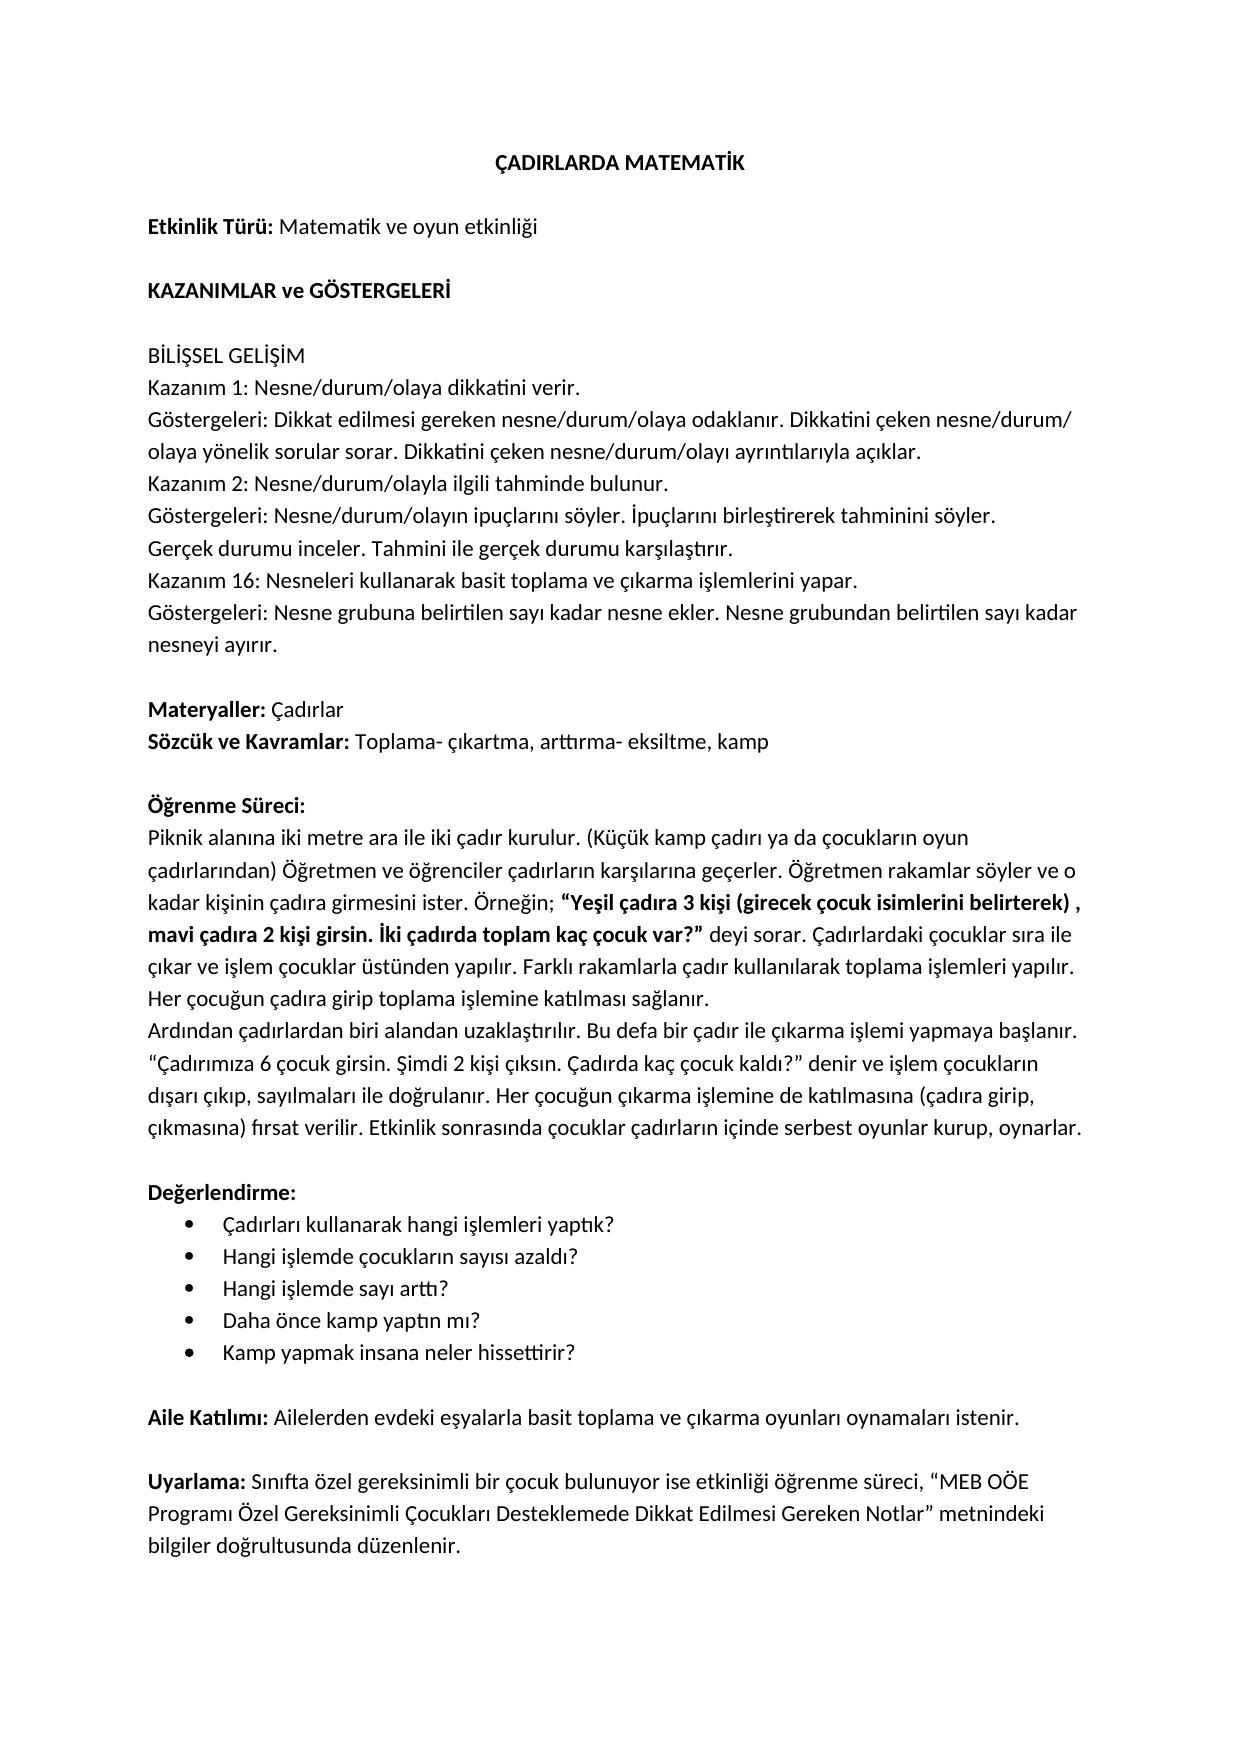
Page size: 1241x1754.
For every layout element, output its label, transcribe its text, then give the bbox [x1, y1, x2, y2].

list Hangi işlemde sayı arttı? [185, 1274, 1093, 1302]
text Aile Katılımı: Ailelerden evdeki eşyalarla basit toplama ve çıkarma oyunları oynamaları istenir. [148, 1403, 1093, 1431]
text Kazanım 16: Nesneleri kullanarak basit toplama ve çıkarma işlemlerini yapar. Göstergeleri: Nesne grubuna belirtilen sayı kadar nesne ekler. Nesne grubundan belirtilen sayı kadar nesneyi ayırır. [148, 566, 1093, 691]
text KAZANIMLAR ve GÖSTERGELERİ [148, 276, 1093, 304]
text ÇADIRLARDA MATEMATİK [148, 148, 1093, 176]
text Materyaller: Çadırlar [148, 695, 1093, 723]
text Değerlendirme: [148, 1178, 1093, 1206]
list Daha önce kamp yaptın mı? [185, 1306, 1093, 1334]
text Piknik alanına iki metre ara ile iki çadır kurulur. (Küçük kamp çadırı ya da çocukların oyun çadırlarından) Öğretmen ve öğrenciler çadırların karşılarına geçerler. Öğretmen rakamlar söyler ve o kadar kişinin çadıra girmesini ister. Örneğin; “Yeşil çadıra 3 kişi (girecek çocuk isimlerini belirterek) , mavi çadıra 2 kişi girsin. İki çadırda toplam kaç çocuk var?” deyi sorar. Çadırlardaki çocuklar sıra ile çıkar ve işlem çocuklar üstünden yapılır. Farklı rakamlarla çadır kullanılarak toplama işlemleri yapılır. Her çocuğun çadıra girip toplama işlemine katılması sağlanır. [148, 823, 1093, 1012]
text Öğrenme Süreci: [148, 791, 1093, 819]
list Kamp yapmak insana neler hissettirir? [185, 1338, 1093, 1367]
text BİLİŞSEL GELİŞİM Kazanım 1: Nesne/durum/olaya dikkatini verir. Göstergeleri: Dikkat edilmesi gereken nesne/durum/olaya odaklanır. Dikkatini çeken nesne/durum/ olaya yönelik sorular sorar. Dikkatini çeken nesne/durum/olayı ayrıntılarıyla açıklar. Kazanım 2: Nesne/durum/olayla ilgili tahminde bulunur. Göstergeleri: Nesne/durum/olayın ipuçlarını söyler. İpuçlarını birleştirerek tahminini söyler. Gerçek durumu inceler. Tahmini ile gerçek durumu karşılaştırır. [148, 341, 1093, 562]
list Hangi işlemde çocukların sayısı azaldı? [185, 1242, 1093, 1270]
text Sözcük ve Kavramlar: Toplama- çıkartma, arttırma- eksiltme, kamp [148, 727, 1093, 755]
text Ardından çadırlardan biri alandan uzaklaştırılır. Bu defa bir çadır ile çıkarma işlemi yapmaya başlanır. “Çadırımıza 6 çocuk girsin. Şimdi 2 kişi çıksın. Çadırda kaç çocuk kaldı?” denir ve işlem çocukların dışarı çıkıp, sayılmaları ile doğrulanır. Her çocuğun çıkarma işlemine de katılmasına (çadıra girip, çıkmasına) fırsat verilir. Etkinlik sonrasında çocuklar çadırların içinde serbest oyunlar kurup, oynarlar. [148, 1017, 1093, 1141]
text Uyarlama: Sınıfta özel gereksinimli bir çocuk bulunuyor ise etkinliği öğrenme süreci, “MEB OÖE Programı Özel Gereksinimli Çocukları Desteklemede Dikkat Edilmesi Gereken Notlar” metnindeki bilgiler doğrultusunda düzenlenir. [148, 1467, 1093, 1560]
list Çadırları kullanarak hangi işlemleri yaptık? [185, 1210, 1093, 1238]
text Etkinlik Türü: Matematik ve oyun etkinliği [148, 212, 1093, 240]
